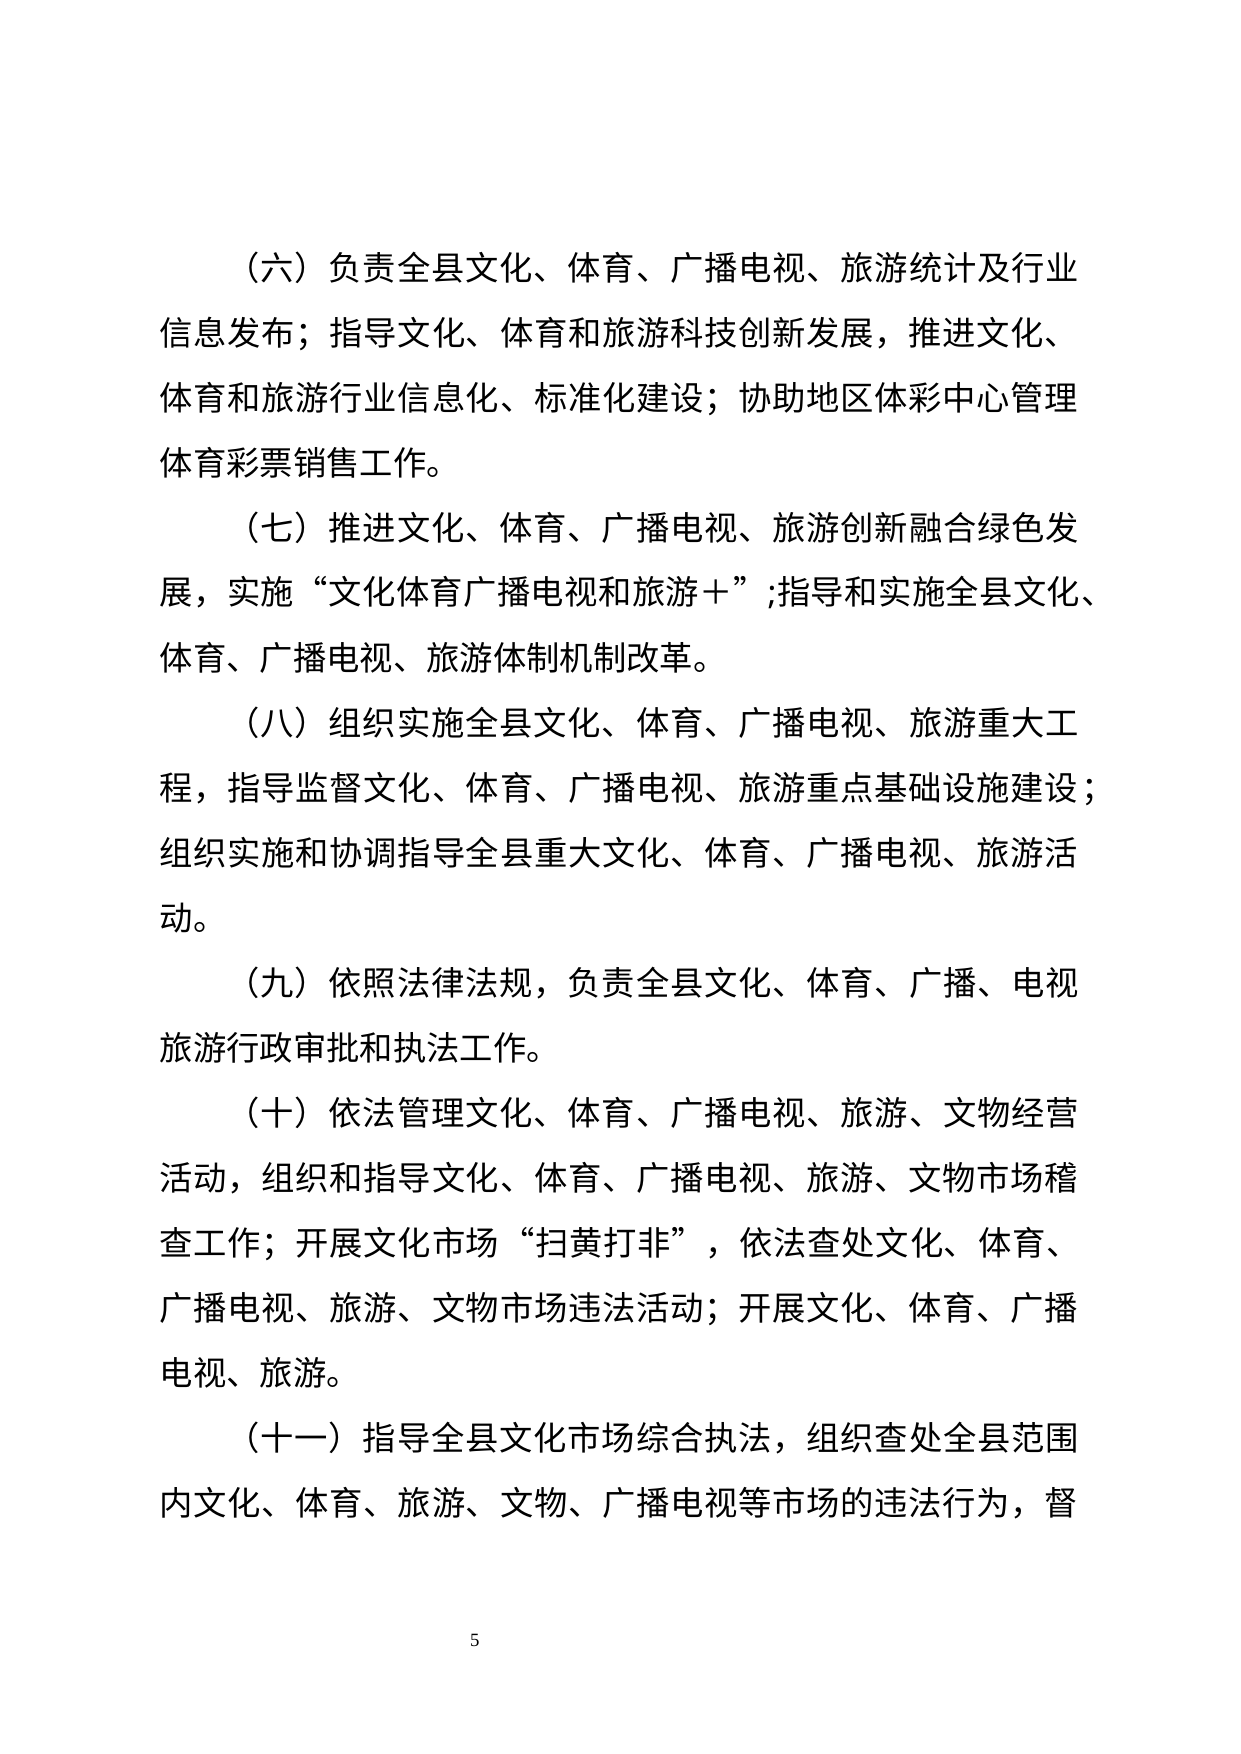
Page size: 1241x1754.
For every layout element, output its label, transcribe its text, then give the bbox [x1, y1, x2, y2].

text （九）依照法律法规，负责全县文化、体育、广播、电视、旅游行政审批和执法工作。 [159, 948, 1081, 1078]
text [159, 1403, 1081, 1533]
text （七）推进文化、体育、广播电视、旅游创新融合绿色发展，实施“文化体育广播电视和旅游＋”;指导和实施全县文化、体育、广播电视、旅游体制机制改革。 [159, 493, 1081, 688]
text （十）依法管理文化、体育、广播电视、旅游、文物经营活动，组织和指导文化、体育、广播电视、旅游、文物市场稽查工作；开展文化市场“扫黄打非”，依法查处文化、体育、广播电视、旅游、文物市场违法活动；开展文化、体育、广播电视、旅游。 [159, 1078, 1081, 1403]
text （八）组织实施全县文化、体育、广播电视、旅游重大工程，指导监督文化、体育、广播电视、旅游重点基础设施建设；组织实施和协调指导全县重大文化、体育、广播电视、旅游活动。 [159, 688, 1081, 948]
text （六）负责全县文化、体育、广播电视、旅游统计及行业信息发布；指导文化、体育和旅游科技创新发展，推进文化、体育和旅游行业信息化、标准化建设；协助地区体彩中心管理体育彩票销售工作。 [159, 233, 1081, 493]
